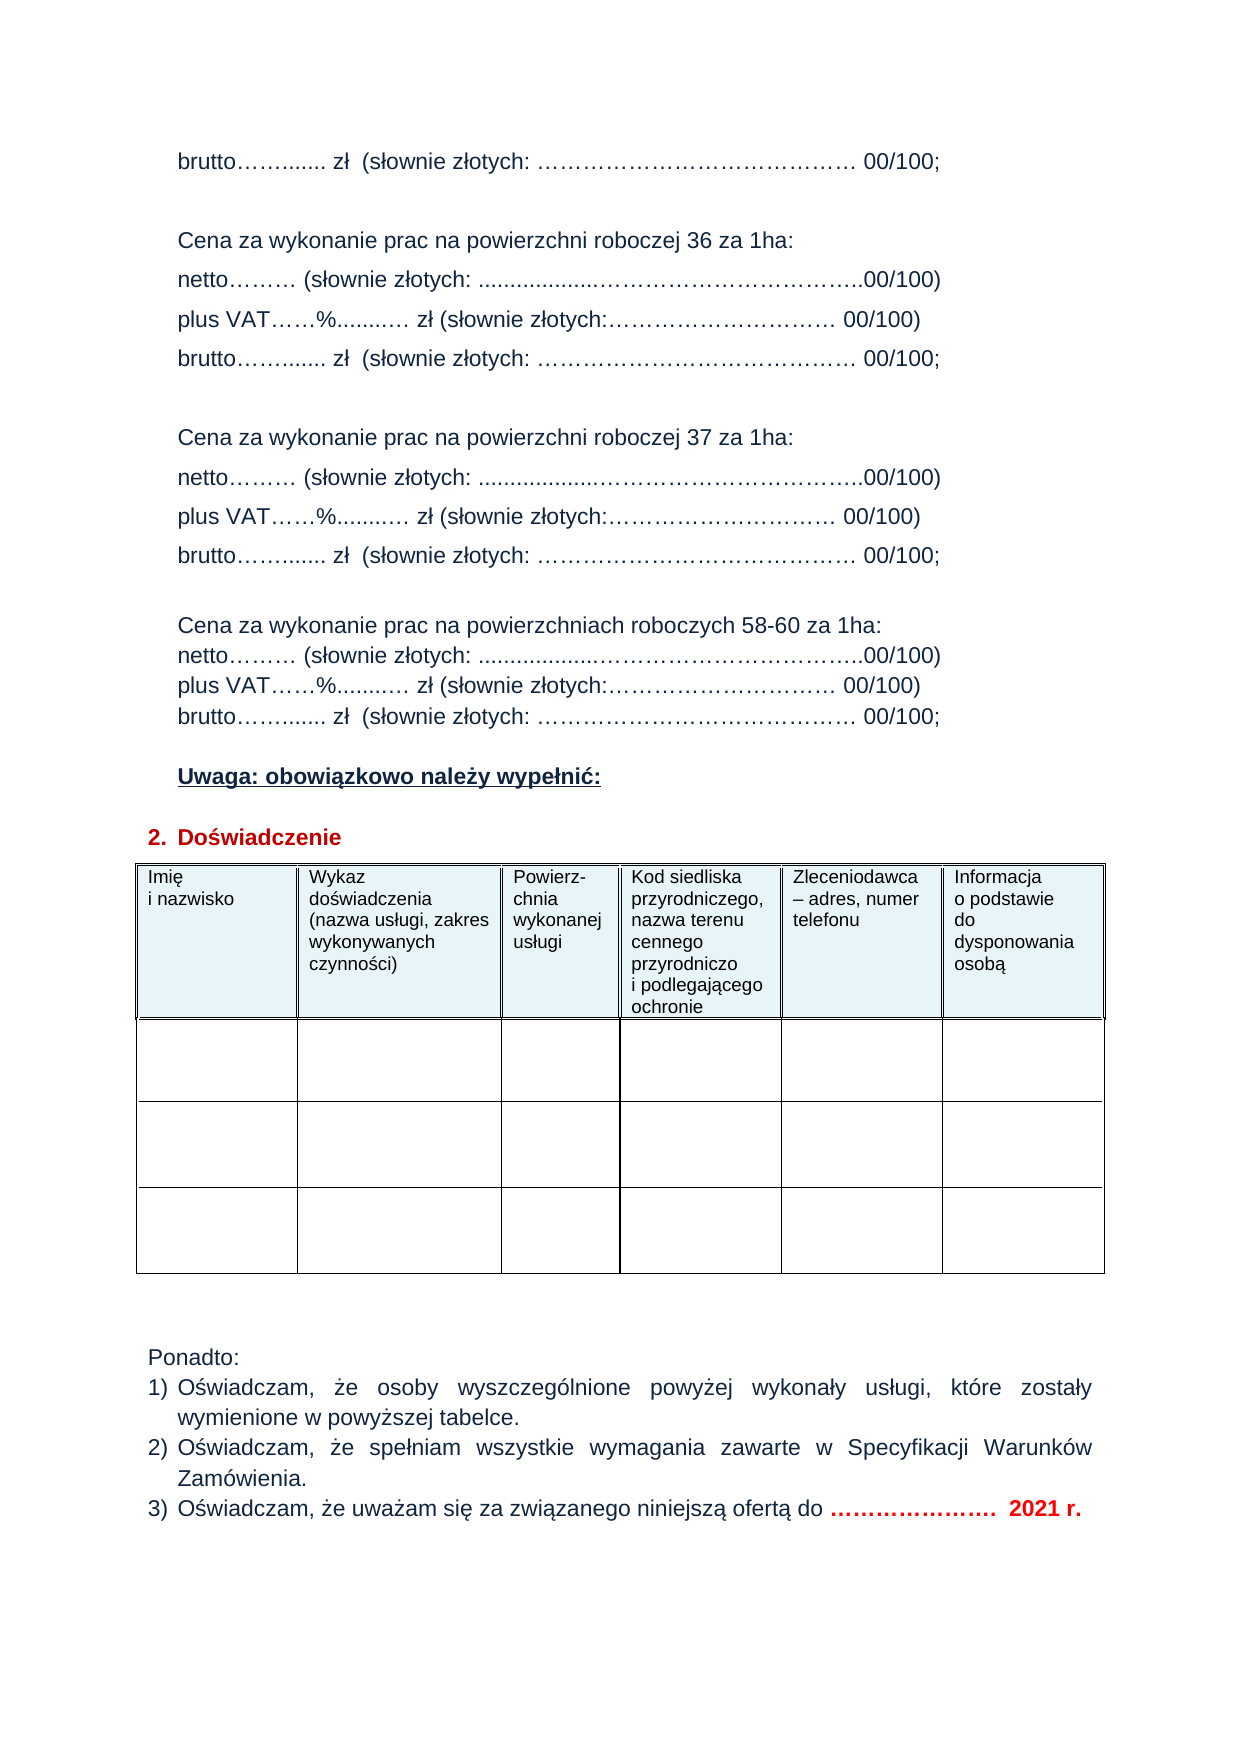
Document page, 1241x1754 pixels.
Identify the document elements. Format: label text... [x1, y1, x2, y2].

text brutto……....... zł (słownie złotych: …………………………………… 00/100; [177, 148, 1093, 174]
table_cell [137, 1017, 297, 1101]
table_cell [298, 1188, 501, 1273]
text plus VAT……%........… zł (słownie złotych:………………………… 00/100) [177, 306, 1093, 332]
table_header Wykaz doświadczenia (nazwa usługi, zakres wykonywanych czynności) [298, 864, 502, 1017]
table_cell [782, 1188, 942, 1273]
table_cell [943, 1101, 1104, 1187]
table_cell [782, 1102, 942, 1187]
table_cell [137, 1101, 297, 1187]
table_cell [298, 1020, 501, 1101]
table_cell [621, 1102, 781, 1187]
text plus VAT……%........… zł (słownie złotych:………………………… 00/100) [177, 672, 1093, 699]
list Oświadczam, że spełniam wszystkie wymagania zawarte w Specyfikacji Warunków Zamówienia. [148, 1434, 1093, 1491]
table_header Powierz-chnia wykonanej usługi [502, 864, 620, 1017]
list Doświadczenie [148, 823, 1093, 850]
table_cell [943, 1187, 1104, 1273]
text Uwaga: obowiązkowo należy wypełnić: [148, 763, 1093, 789]
table_cell [137, 1187, 297, 1273]
table_header Informacja o podstawie do dysponowania osobą [943, 866, 1103, 1017]
text plus VAT……%........… zł (słownie złotych:………………………… 00/100) [177, 503, 1093, 529]
text netto……… (słownie złotych: ...................……………………………..00/100) [177, 463, 1093, 490]
text Cena za wykonanie prac na powierzchni roboczej 37 za 1ha: [177, 424, 1093, 450]
table_cell [943, 1017, 1104, 1101]
table_header Zleceniodawca – adres, numer telefonu [782, 864, 943, 1017]
table_cell [502, 1020, 619, 1101]
table_cell [621, 1188, 781, 1273]
table_header Kod siedliska przyrodniczego, nazwa terenu cennego przyrodniczo i podlegającego ochronie [620, 864, 782, 1017]
list Oświadczam, że uważam się za związanego niniejszą ofertą do …………………. 2021 r. [148, 1495, 1093, 1521]
list Oświadczam, że osoby wyszczególnione powyżej wykonały usługi, które zostały wymienione w powyższej tabelce. [148, 1374, 1093, 1430]
table_cell [621, 1020, 781, 1101]
text netto……… (słownie złotych: ...................……………………………..00/100) [177, 642, 1093, 669]
text brutto……....... zł (słownie złotych: …………………………………… 00/100; [177, 703, 1093, 729]
table_cell [298, 1102, 501, 1187]
table_header Imię i nazwisko [136, 864, 298, 1017]
text brutto……....... zł (słownie złotych: …………………………………… 00/100; [177, 345, 1093, 371]
text brutto……....... zł (słownie złotych: …………………………………… 00/100; [177, 542, 1093, 569]
text Cena za wykonanie prac na powierzchniach roboczych 58-60 za 1ha: [177, 612, 1093, 638]
table_cell [502, 1188, 619, 1273]
table_cell [502, 1102, 619, 1187]
text Ponadto: [148, 1344, 1093, 1370]
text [177, 266, 1093, 292]
text Cena za wykonanie prac na powierzchni roboczej 36 za 1ha: [177, 227, 1093, 253]
table_cell [782, 1020, 942, 1101]
